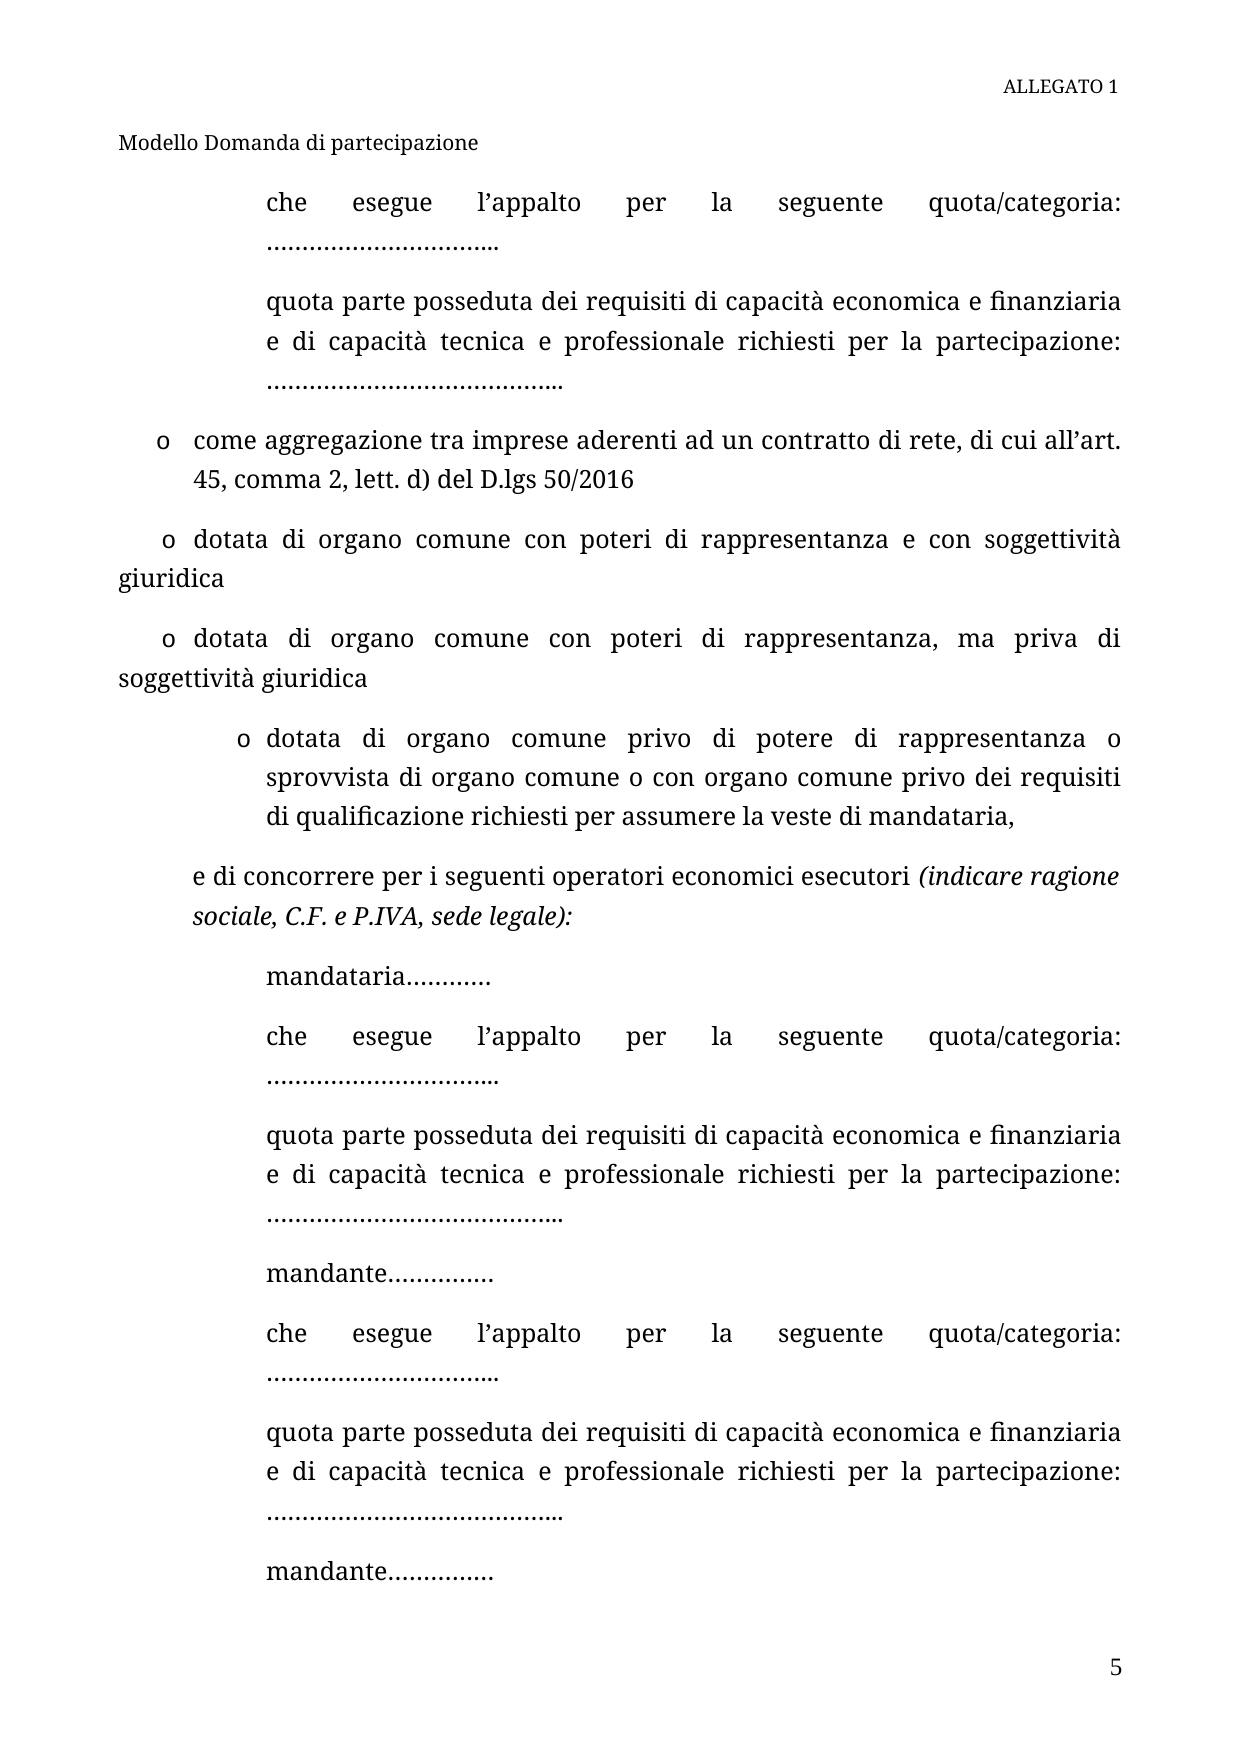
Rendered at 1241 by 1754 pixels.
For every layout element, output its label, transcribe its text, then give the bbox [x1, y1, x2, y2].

text mandante…………… [266, 1553, 1122, 1587]
text e di concorrere per i seguenti operatori economici esecutori (indicare ragione sociale, C.F. e P.IVA, sede legale): [192, 859, 1122, 932]
text mandante…………… [266, 1256, 1122, 1290]
list dotata di organo comune con poteri di rappresentanza, ma priva di soggettività giuridica [118, 621, 1122, 694]
text che esegue l’appalto per la seguente quota/categoria:…………………………... [266, 185, 1122, 258]
text che esegue l’appalto per la seguente quota/categoria:…………………………... [266, 1316, 1122, 1389]
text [266, 284, 1122, 396]
list dotata di organo comune privo di potere di rappresentanza o sprovvista di organo comune o con organo comune privo dei requisiti di qualificazione richiesti per assumere la veste di mandataria, [236, 721, 1122, 833]
text che esegue l’appalto per la seguente quota/categoria:…………………………... [266, 1018, 1122, 1091]
text mandataria………… [266, 958, 1122, 992]
list dotata di organo comune con poteri di rappresentanza e con soggettività giuridica [118, 522, 1122, 595]
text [266, 1415, 1122, 1527]
list come aggregazione tra imprese aderenti ad un contratto di rete, di cui all’art. 45, comma 2, lett. d) del D.lgs 50/2016 [156, 422, 1122, 496]
